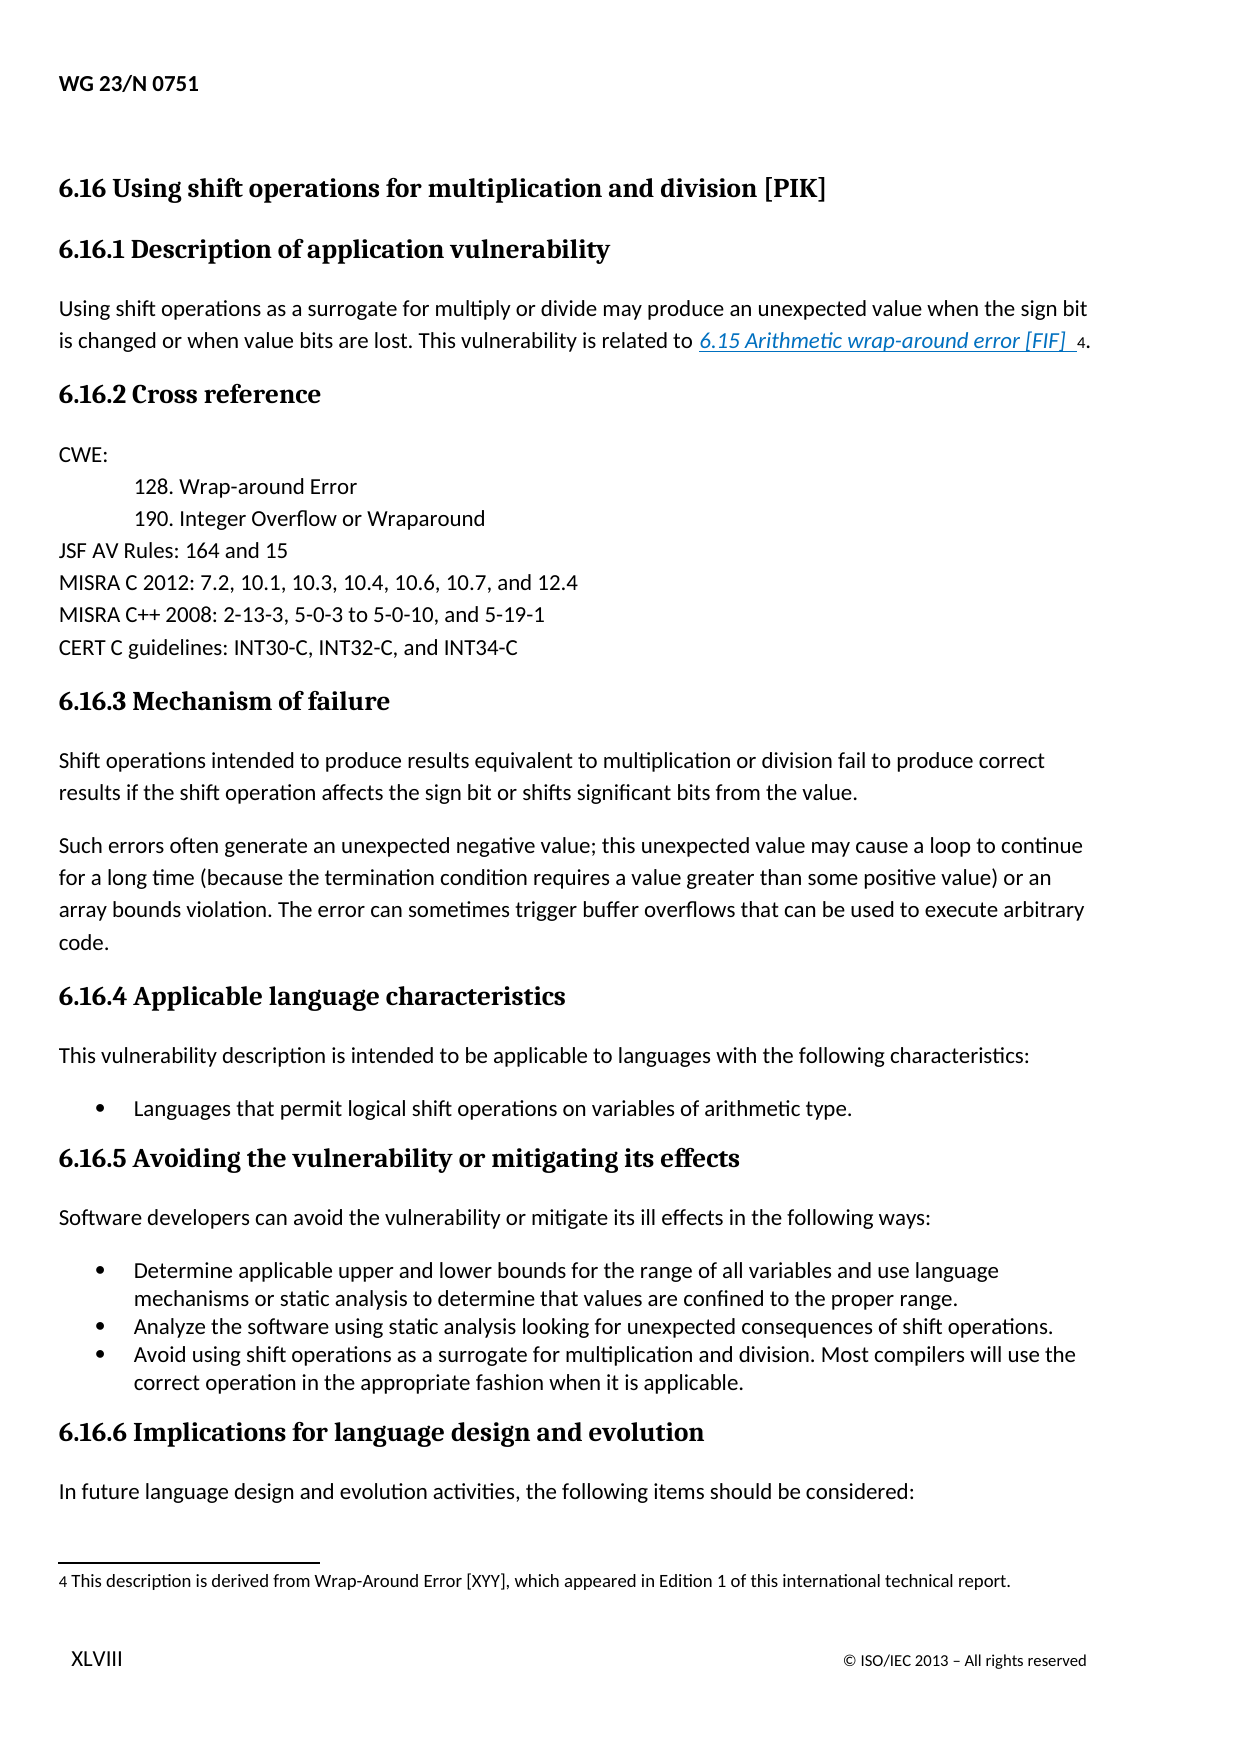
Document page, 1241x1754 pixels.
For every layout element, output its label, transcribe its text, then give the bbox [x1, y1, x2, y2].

subtitle 6.16.2 Cross reference [58, 379, 1099, 411]
subtitle 6.16 Using shift operations for multiplication and division [PIK] [58, 173, 1099, 205]
subtitle 6.16.5 Avoiding the vulnerability or mitigating its effects [58, 1143, 1099, 1174]
list Determine applicable upper and lower bounds for the range of all variables and use language mechanisms or static analysis to determine that values are confined to the proper range. [96, 1256, 1099, 1312]
text Such errors often generate an unexpected negative value; this unexpected value may cause a loop to continue for a long time (because the termination condition requires a value greater than some positive value) or an array bounds violation. The error can sometimes trigger buffer overflows that can be used to execute arbitrary code. [58, 831, 1099, 956]
text 128. Wrap-around Error [133, 472, 1099, 500]
text MISRA C++ 2008: 2-13-3, 5-0-3 to 5-0-10, and 5-19-1 [58, 601, 1099, 629]
text 190. Integer Overflow or Wraparound [133, 504, 1099, 532]
subtitle 6.16.3 Mechanism of failure [58, 686, 1099, 717]
text CWE: [58, 440, 1099, 468]
text CERT C guidelines: INT30-C, INT32-C, and INT34-C [58, 633, 1099, 661]
list Avoid using shift operations as a surrogate for multiplication and division. Most compilers will use the correct operation in the appropriate fashion when it is applicable. [96, 1340, 1099, 1396]
text Software developers can avoid the vulnerability or mitigate its ill effects in the following ways: [58, 1203, 1099, 1231]
text In future language design and evolution activities, the following items should be considered: [58, 1477, 1099, 1505]
subtitle 6.16.4 Applicable language characteristics [58, 981, 1099, 1012]
subtitle 6.16.6 Implications for language design and evolution [58, 1417, 1099, 1448]
text Using shift operations as a surrogate for multiply or divide may produce an unexpected value when the sign bit is changed or when value bits are lost. This vulnerability is related to 6.15 Arithmetic wrap-around error [FIF]. [58, 294, 1099, 354]
list Analyze the software using static analysis looking for unexpected consequences of shift operations. [96, 1312, 1099, 1340]
text JSF AV Rules: 164 and 15 [58, 536, 1099, 564]
text Shift operations intended to produce results equivalent to multiplication or division fail to produce correct results if the shift operation affects the sign bit or shifts significant bits from the value. [58, 746, 1099, 806]
text This vulnerability description is intended to be applicable to languages with the following characteristics: [58, 1041, 1099, 1069]
subtitle 6.16.1 Description of application vulnerability [58, 234, 1099, 265]
text MISRA C 2012: 7.2, 10.1, 10.3, 10.4, 10.6, 10.7, and 12.4 [58, 568, 1099, 596]
list Languages that permit logical shift operations on variables of arithmetic type. [96, 1094, 1099, 1122]
